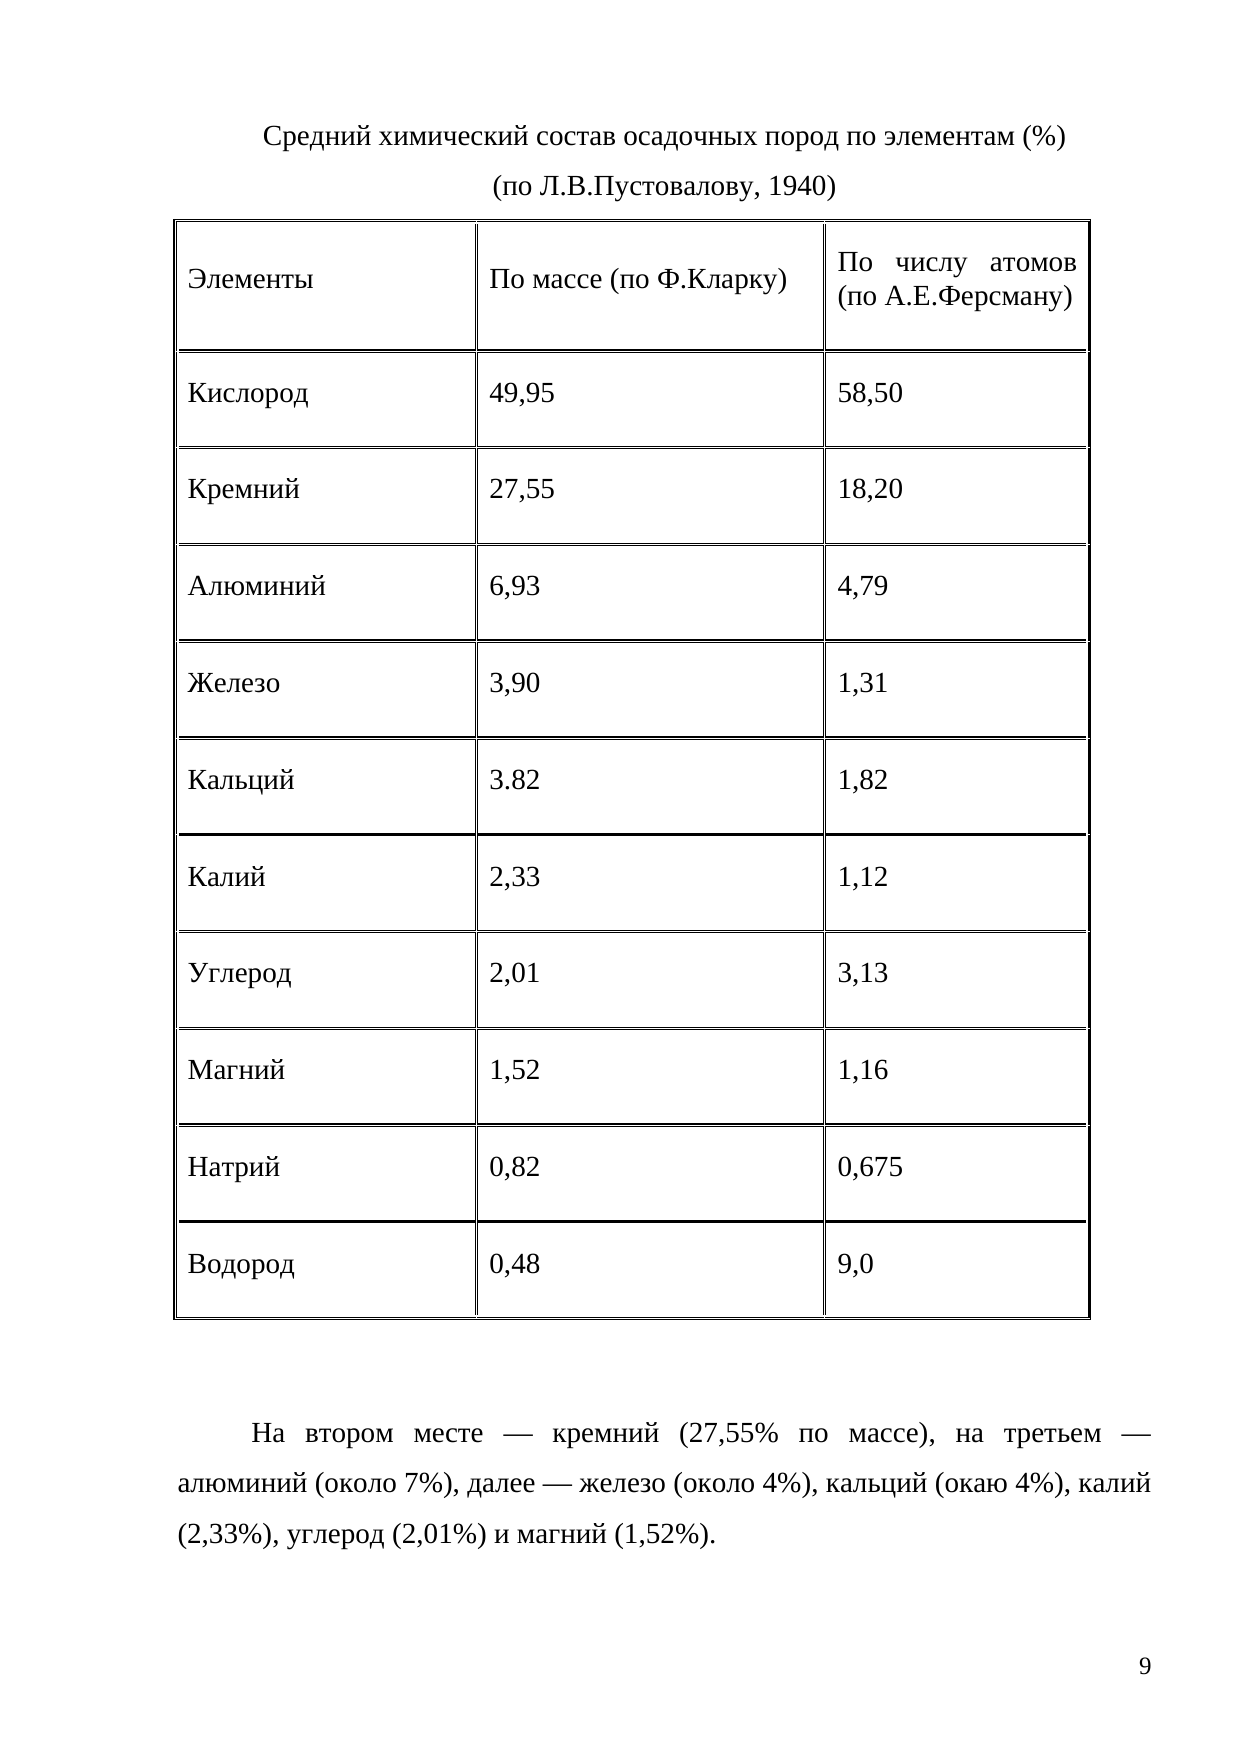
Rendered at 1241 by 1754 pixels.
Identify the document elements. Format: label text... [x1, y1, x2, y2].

table_header По числу атомов (по А.Е.Ферсману) [825, 222, 1088, 349]
table_cell 58,50 [826, 349, 1089, 446]
table_cell 1,31 [826, 639, 1089, 736]
table_cell Натрий [177, 1123, 475, 1220]
table_cell 18,20 [825, 446, 1089, 543]
table_cell 3,90 [478, 643, 823, 736]
table_cell 2,33 [478, 836, 823, 930]
table_cell 4,79 [825, 543, 1089, 639]
table_cell 0,48 [477, 1223, 825, 1317]
table_cell 6,93 [478, 546, 823, 639]
table_cell Алюминий [175, 543, 477, 639]
table_cell 9,0 [825, 1220, 1088, 1317]
table_cell 0,675 [826, 1123, 1089, 1220]
table_cell Углерод [175, 930, 477, 1026]
table_cell 1,52 [478, 1030, 823, 1123]
table_cell Кальций [177, 736, 475, 833]
table_cell 1,12 [826, 833, 1089, 930]
text На втором месте — кремний (27,55% по массе), на третьем — алюминий (около 7%), далее — железо (около 4%), кальций (окаю 4%), калий (2,33%), углерод (2,01%) и магний (1,52%). [177, 1415, 1152, 1549]
table_header Элементы [177, 222, 477, 349]
table_cell Кислород [177, 349, 475, 446]
table_cell Железо [177, 639, 475, 736]
table_cell 3,13 [825, 930, 1089, 1026]
table_cell 2,01 [478, 933, 823, 1026]
table_cell 49,95 [478, 353, 823, 446]
table_cell Водород [177, 1220, 477, 1317]
table_cell 1,82 [826, 736, 1089, 833]
table_cell Кремний [175, 446, 477, 543]
table_cell Калий [175, 833, 475, 930]
table_cell 1,16 [826, 1026, 1089, 1123]
table_cell Магний [177, 1026, 475, 1123]
table_cell 0,82 [478, 1127, 823, 1220]
table_cell 3.82 [478, 740, 823, 833]
table_cell 27,55 [478, 449, 823, 543]
table_header По массе (по Ф.Кларку) [477, 222, 825, 349]
text Средний химический состав осадочных пород по элементам (%) (по Л.В.Пустовалову, 1940) [177, 118, 1152, 202]
